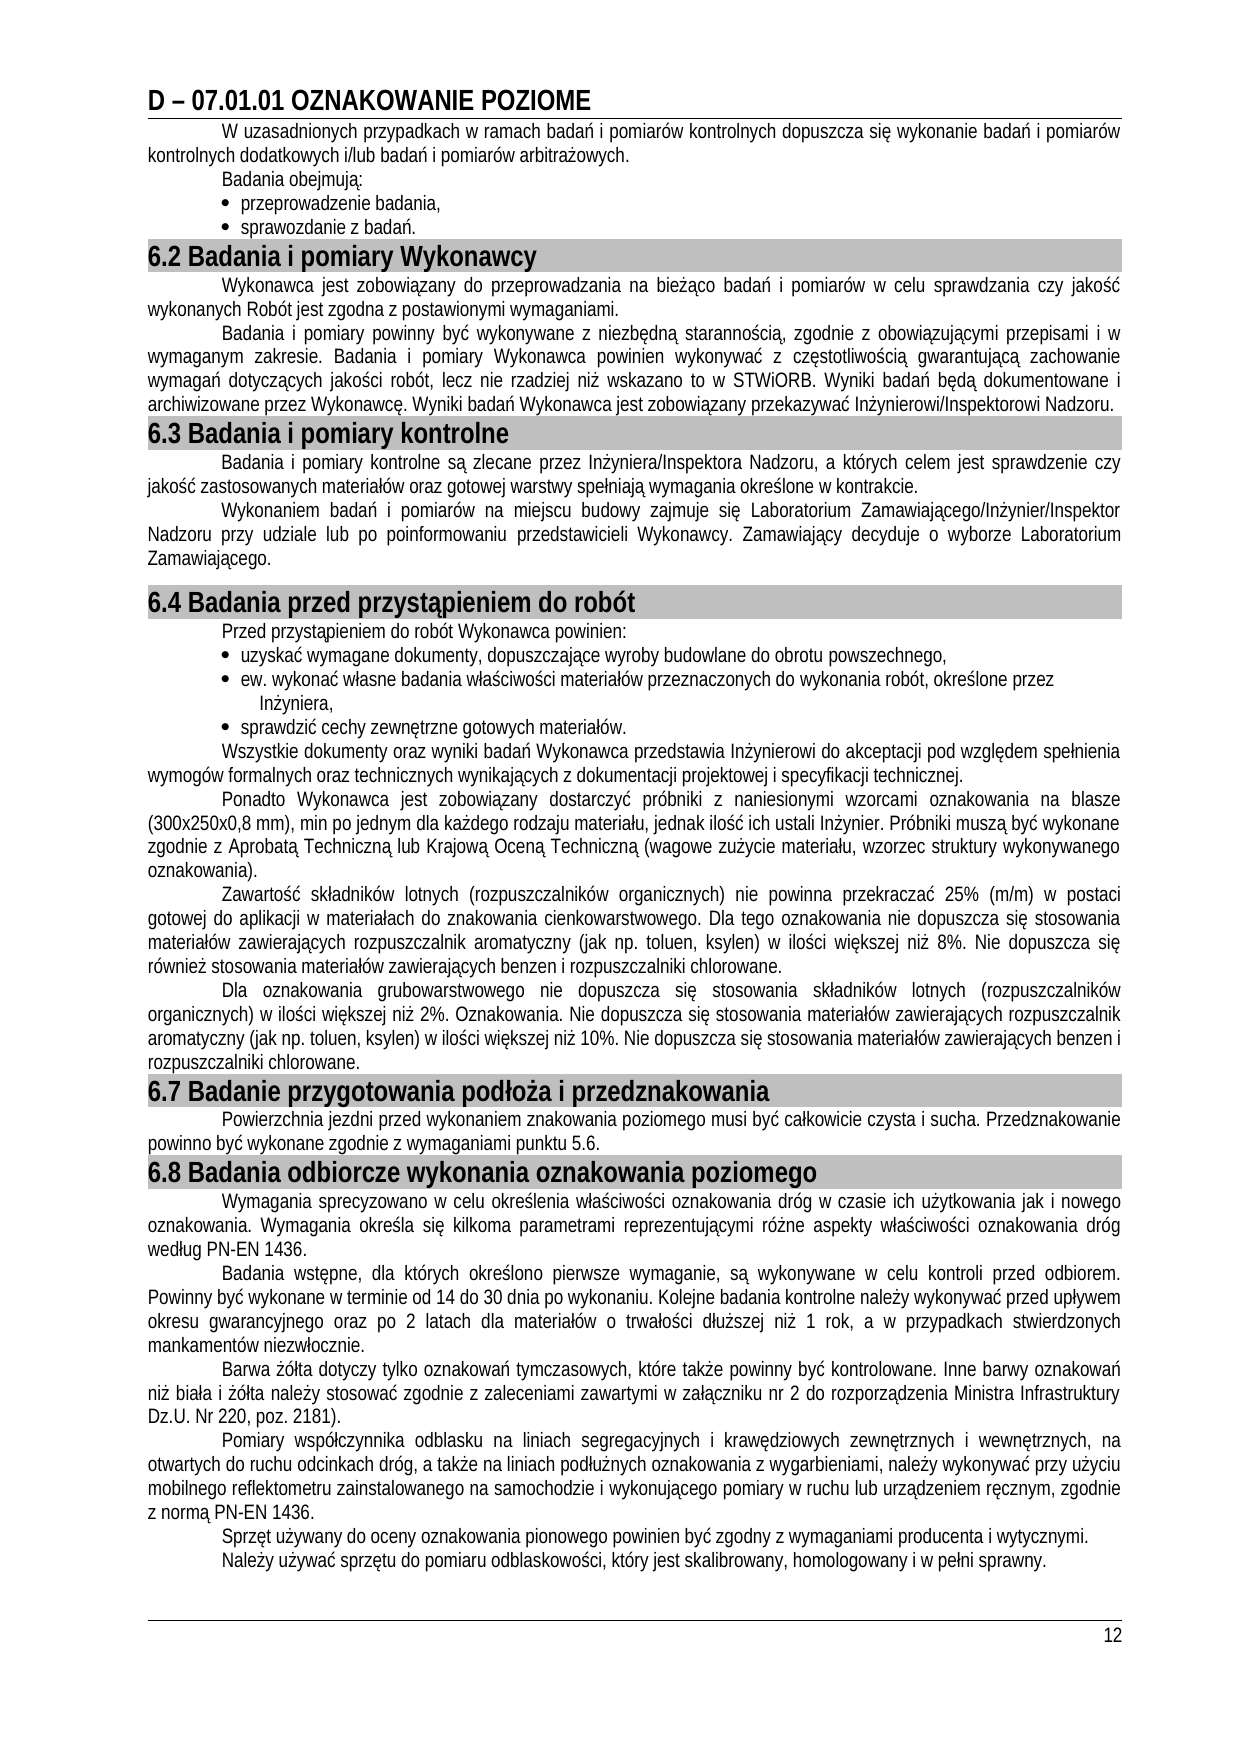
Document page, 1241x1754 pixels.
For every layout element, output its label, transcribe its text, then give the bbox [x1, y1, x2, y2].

subtitle 6.8 Badania odbiorcze wykonania oznakowania poziomego [148, 1155, 1122, 1189]
text Badania i pomiary powinny być wykonywane z niezbędną starannością, zgodnie z obowiązującymi przepisami i w wymaganym zakresie. Badania i pomiary Wykonawca powinien wykonywać z częstotliwością gwarantującą zachowanie wymagań dotyczących jakości robót, lecz nie rzadziej niż wskazano to w STWiORB. Wyniki badań będą dokumentowane i archiwizowane przez Wykonawcę. Wyniki badań Wykonawca jest zobowiązany przekazywać Inżynierowi/Inspektorowi Nadzoru. [148, 320, 1122, 416]
subtitle sprawdzić cechy zewnętrzne gotowych materiałów. [222, 714, 1122, 738]
subtitle 6.3 Badania i pomiary kontrolne [148, 416, 1122, 450]
text Dla oznakowania grubowarstwowego nie dopuszcza się stosowania składników lotnych (rozpuszczalników organicznych) w ilości większej niż 2%. Oznakowania. Nie dopuszcza się stosowania materiałów zawierających rozpuszczalnik aromatyczny (jak np. toluen, ksylen) w ilości większej niż 10%. Nie dopuszcza się stosowania materiałów zawierających benzen i rozpuszczalniki chlorowane. [148, 978, 1122, 1074]
subtitle 6.7 Badanie przygotowania podłoża i przedznakowania [148, 1074, 1122, 1107]
text Przed przystąpieniem do robót Wykonawca powinien: [148, 619, 1122, 643]
text Badania wstępne, dla których określono pierwsze wymaganie, są wykonywane w celu kontroli przed odbiorem. Powinny być wykonane w terminie od 14 do 30 dnia po wykonaniu. Kolejne badania kontrolne należy wykonywać przed upływem okresu gwarancyjnego oraz po 2 latach dla materiałów o trwałości dłuższej niż 1 rok, a w przypadkach stwierdzonych mankamentów niezwłocznie. [148, 1261, 1122, 1356]
text Należy używać sprzętu do pomiaru odblaskowości, który jest skalibrowany, homologowany i w pełni sprawny. [148, 1548, 1122, 1572]
text Ponadto Wykonawca jest zobowiązany dostarczyć próbniki z naniesionymi wzorcami oznakowania na blasze (300x250x0,8 mm), min po jednym dla każdego rodzaju materiału, jednak ilość ich ustali Inżynier. Próbniki muszą być wykonane zgodnie z Aprobatą Techniczną lub Krajową Oceną Techniczną (wagowe zużycie materiału, wzorzec struktury wykonywanego oznakowania). [148, 786, 1122, 882]
text Wykonawca jest zobowiązany do przeprowadzania na bieżąco badań i pomiarów w celu sprawdzania czy jakość wykonanych Robót jest zgodna z postawionymi wymaganiami. [148, 272, 1122, 320]
text W uzasadnionych przypadkach w ramach badań i pomiarów kontrolnych dopuszcza się wykonanie badań i pomiarów kontrolnych dodatkowych i/lub badań i pomiarów arbitrażowych. [148, 119, 1122, 167]
text Pomiary współczynnika odblasku na liniach segregacyjnych i krawędziowych zewnętrznych i wewnętrznych, na otwartych do ruchu odcinkach dróg, a także na liniach podłużnych oznakowania z wygarbieniami, należy wykonywać przy użyciu mobilnego reflektometru zainstalowanego na samochodzie i wykonującego pomiary w ruchu lub urządzeniem ręcznym, zgodnie z normą PN-EN 1436. [148, 1428, 1122, 1524]
text Zawartość składników lotnych (rozpuszczalników organicznych) nie powinna przekraczać 25% (m/m) w postaci gotowej do aplikacji w materiałach do znakowania cienkowarstwowego. Dla tego oznakowania nie dopuszcza się stosowania materiałów zawierających rozpuszczalnik aromatyczny (jak np. toluen, ksylen) w ilości większej niż 8%. Nie dopuszcza się również stosowania materiałów zawierających benzen i rozpuszczalniki chlorowane. [148, 882, 1122, 978]
subtitle przeprowadzenie badania, [222, 191, 1122, 215]
text Wszystkie dokumenty oraz wyniki badań Wykonawca przedstawia Inżynierowi do akceptacji pod względem spełnienia wymogów formalnych oraz technicznych wynikających z dokumentacji projektowej i specyfikacji technicznej. [148, 738, 1122, 786]
subtitle 6.4 Badania przed przystąpieniem do robót [148, 585, 1122, 619]
subtitle 6.2 Badania i pomiary Wykonawcy [148, 239, 1122, 272]
subtitle uzyskać wymagane dokumenty, dopuszczające wyroby budowlane do obrotu powszechnego, [222, 643, 1122, 667]
text Sprzęt używany do oceny oznakowania pionowego powinien być zgodny z wymaganiami producenta i wytycznymi. [148, 1524, 1122, 1548]
subtitle ew. wykonać własne badania właściwości materiałów przeznaczonych do wykonania robót, określone przez Inżyniera, [222, 667, 1122, 714]
text Wykonaniem badań i pomiarów na miejscu budowy zajmuje się Laboratorium Zamawiającego/Inżynier/Inspektor Nadzoru przy udziale lub po poinformowaniu przedstawicieli Wykonawcy. Zamawiający decyduje o wyborze Laboratorium Zamawiającego. [147, 498, 1122, 569]
text Badania obejmują: [148, 167, 1122, 191]
text Wymagania sprecyzowano w celu określenia właściwości oznakowania dróg w czasie ich użytkowania jak i nowego oznakowania. Wymagania określa się kilkoma parametrami reprezentującymi różne aspekty właściwości oznakowania dróg według PN-EN 1436. [148, 1189, 1122, 1261]
text Barwa żółta dotyczy tylko oznakowań tymczasowych, które także powinny być kontrolowane. Inne barwy oznakowań niż biała i żółta należy stosować zgodnie z zaleceniami zawartymi w załączniku nr 2 do rozporządzenia Ministra Infrastruktury Dz.U. Nr 220, poz. 2181). [148, 1356, 1122, 1428]
text Badania i pomiary kontrolne są zlecane przez Inżyniera/Inspektora Nadzoru, a których celem jest sprawdzenie czy jakość zastosowanych materiałów oraz gotowej warstwy spełniają wymagania określone w kontrakcie. [147, 450, 1122, 498]
text Powierzchnia jezdni przed wykonaniem znakowania poziomego musi być całkowicie czysta i sucha. Przedznakowanie powinno być wykonane zgodnie z wymaganiami punktu 5.6. [148, 1107, 1122, 1155]
subtitle sprawozdanie z badań. [222, 215, 1122, 239]
